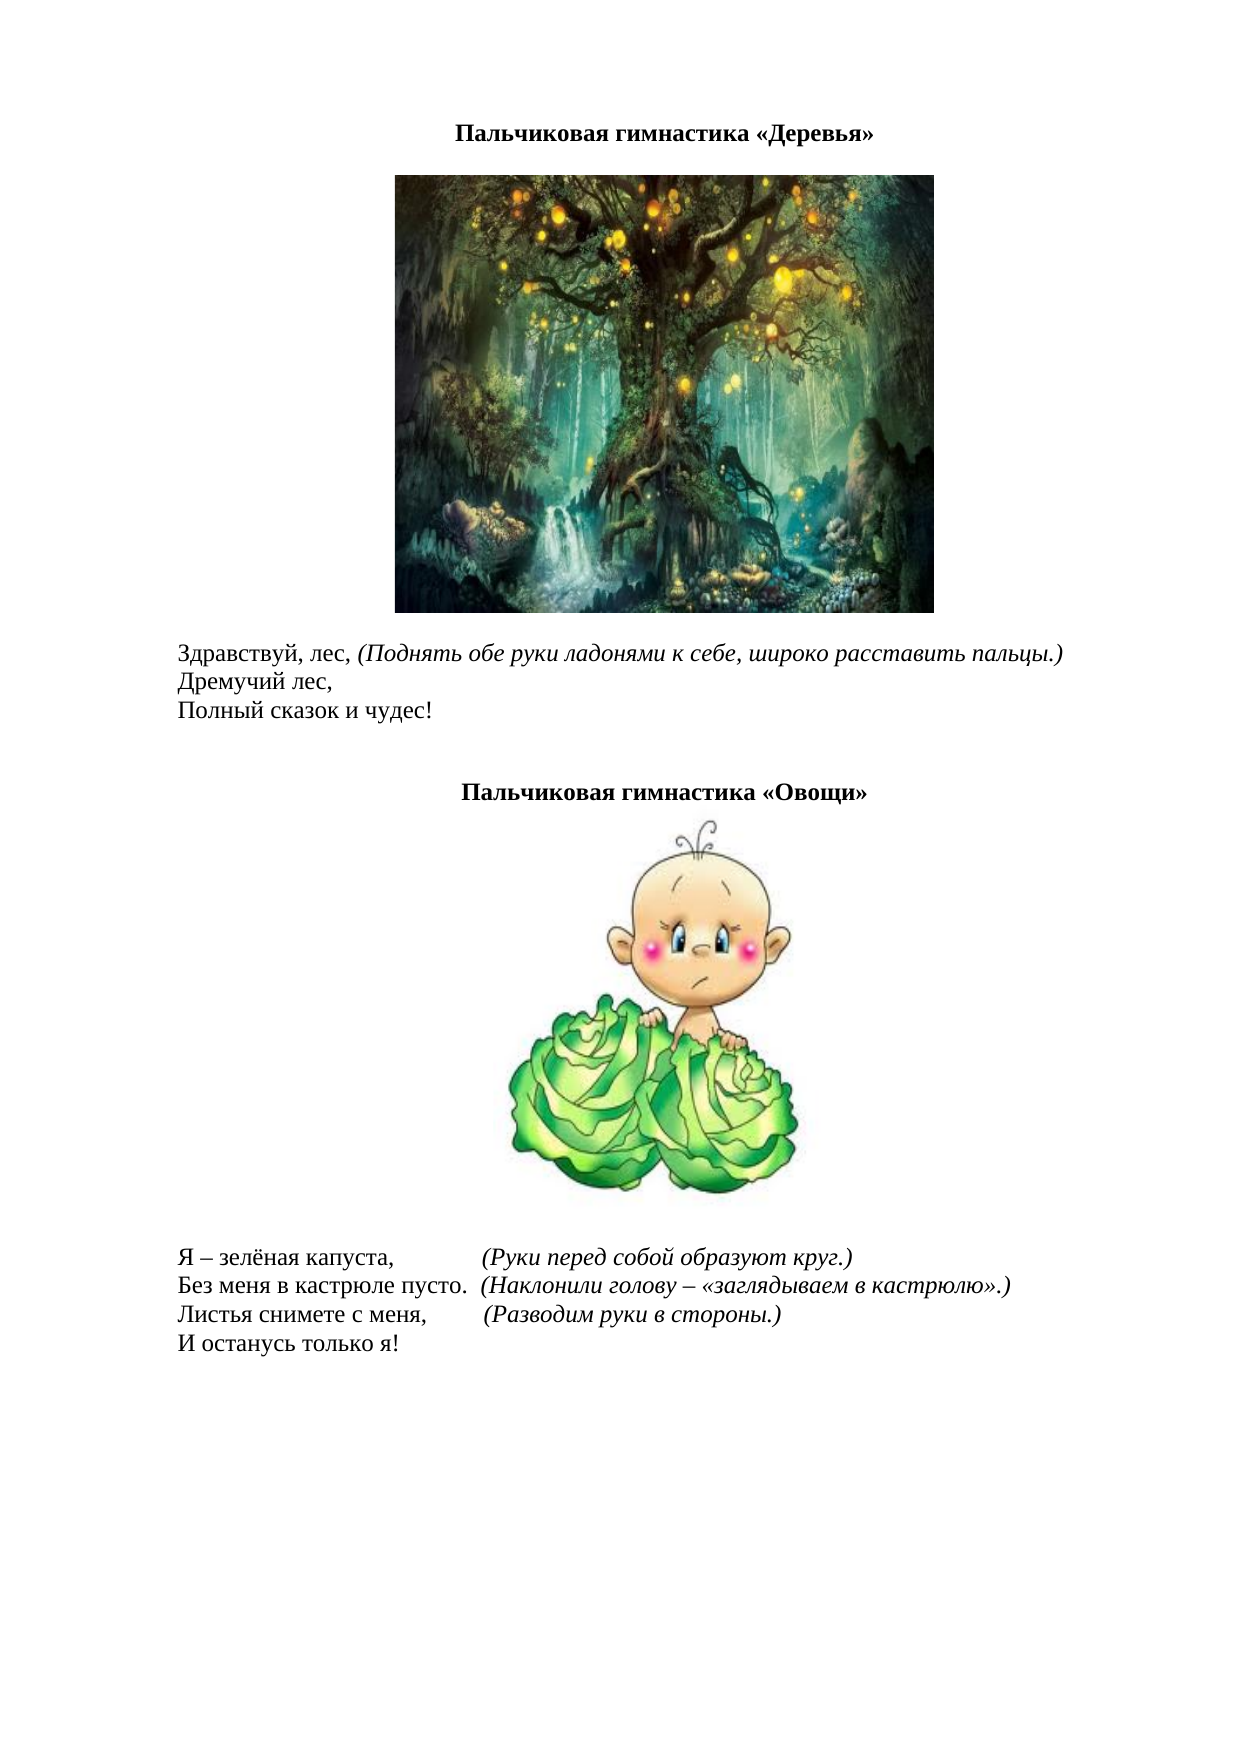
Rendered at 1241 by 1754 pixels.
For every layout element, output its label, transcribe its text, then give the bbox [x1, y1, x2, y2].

text Полный сказок и чудес! [177, 695, 1152, 724]
text Без меня в кастрюле пусто. (Наклонили голову – «заглядываем в кастрюлю».) [177, 1270, 1152, 1299]
text Пальчиковая гимнастика «Овощи» [177, 777, 1152, 806]
text Пальчиковая гимнастика «Деревья» [177, 118, 1152, 147]
text И останусь только я! [177, 1328, 1152, 1357]
text Я – зелёная капуста, (Руки перед собой образуют круг.) [177, 1242, 1152, 1270]
text Здравствуй, лес, (Поднять обе руки ладонями к себе, широко расставить пальцы.) [177, 638, 1152, 666]
text Дремучий лес, [177, 666, 1152, 695]
picture [394, 175, 934, 613]
text Листья снимете с меня, (Разводим руки в стороны.) [177, 1299, 1152, 1328]
picture [493, 805, 836, 1217]
